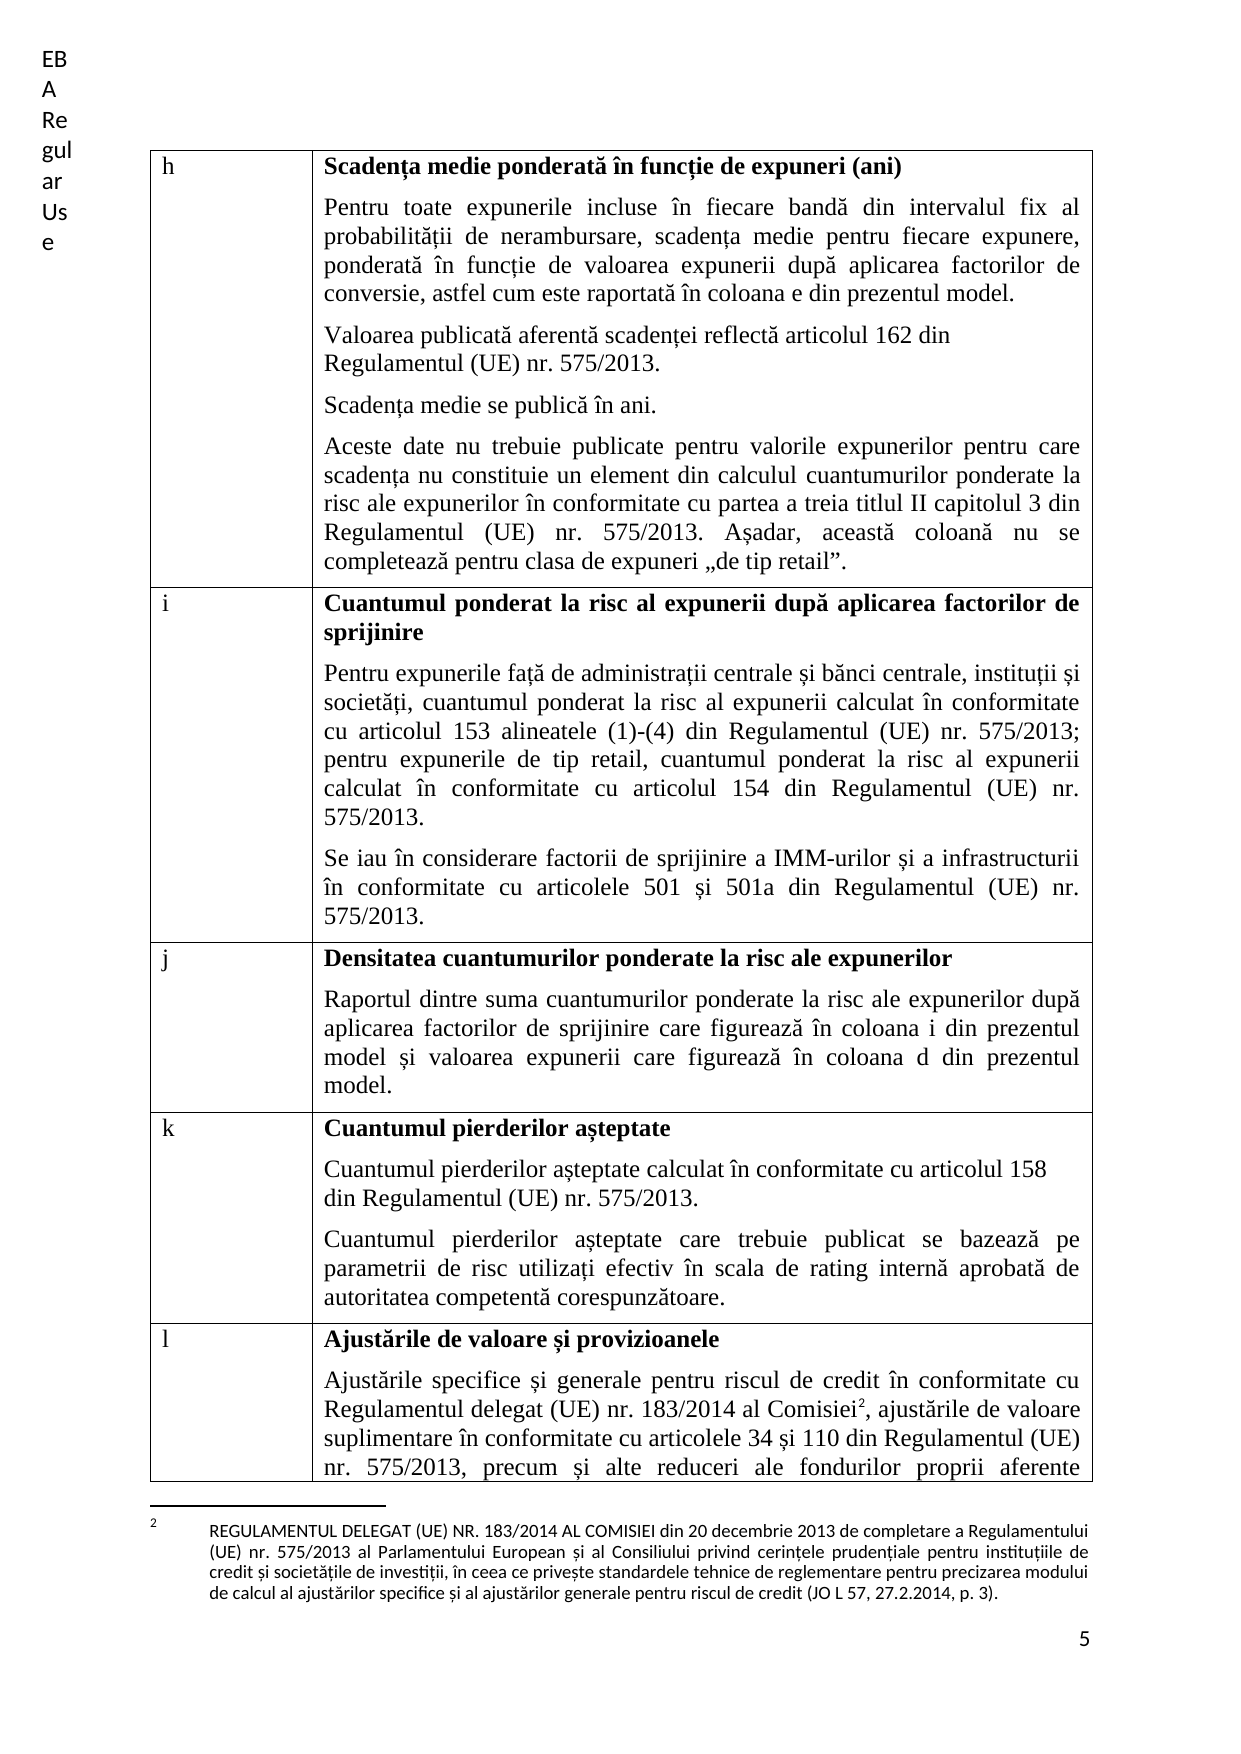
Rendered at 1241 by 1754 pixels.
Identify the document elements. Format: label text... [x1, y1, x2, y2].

table_cell Cuantumul ponderat la risc al expunerii după aplicarea factorilor de sprijinire Pentru expunerile față de administrații centrale și bănci centrale, instituții și societăți, cuantumul ponderat la risc al expunerii calculat în conformitate cu articolul 153 alineatele (1)-(4) din Regulamentul (UE) nr. 575/2013; pentru expunerile de tip retail, cuantumul ponderat la risc al expunerii calculat în conformitate cu articolul 154 din Regulamentul (UE) nr. 575/2013. Se iau în considerare factorii de sprijinire a IMM-urilor și a infrastructurii în conformitate cu articolele 501 și 501a din Regulamentul (UE) nr. 575/2013. [313, 588, 1092, 942]
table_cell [313, 1324, 1092, 1481]
table_cell l [151, 1324, 312, 1481]
table_cell h [151, 151, 312, 587]
table_cell k [151, 1113, 312, 1323]
table_cell Densitatea cuantumurilor ponderate la risc ale expunerilor Raportul dintre suma cuantumurilor ponderate la risc ale expunerilor după aplicarea factorilor de sprijinire care figurează în coloana i din prezentul model și valoarea expunerii care figurează în coloana d din prezentul model. [313, 943, 1092, 1112]
table_cell i [151, 588, 312, 942]
table_cell Cuantumul pierderilor așteptate Cuantumul pierderilor așteptate calculat în conformitate cu articolul 158 din Regulamentul (UE) nr. 575/2013. Cuantumul pierderilor așteptate care trebuie publicat se bazează pe parametrii de risc utilizați efectiv în scala de rating internă aprobată de autoritatea competentă corespunzătoare. [313, 1113, 1092, 1323]
table_cell j [151, 943, 312, 1112]
table_cell Scadența medie ponderată în funcție de expuneri (ani) Pentru toate expunerile incluse în fiecare bandă din intervalul fix al probabilității de nerambursare, scadența medie pentru fiecare expunere, ponderată în funcție de valoarea expunerii după aplicarea factorilor de conversie, astfel cum este raportată în coloana e din prezentul model. Valoarea publicată aferentă scadenței reflectă articolul 162 din Regulamentul (UE) nr. 575/2013. Scadența medie se publică în ani. Aceste date nu trebuie publicate pentru valorile expunerilor pentru care scadența nu constituie un element din calculul cuantumurilor ponderate la risc ale expunerilor în conformitate cu partea a treia titlul II capitolul 3 din Regulamentul (UE) nr. 575/2013. Așadar, această coloană nu se completează pentru clasa de expuneri „de tip retail”. [313, 151, 1092, 587]
